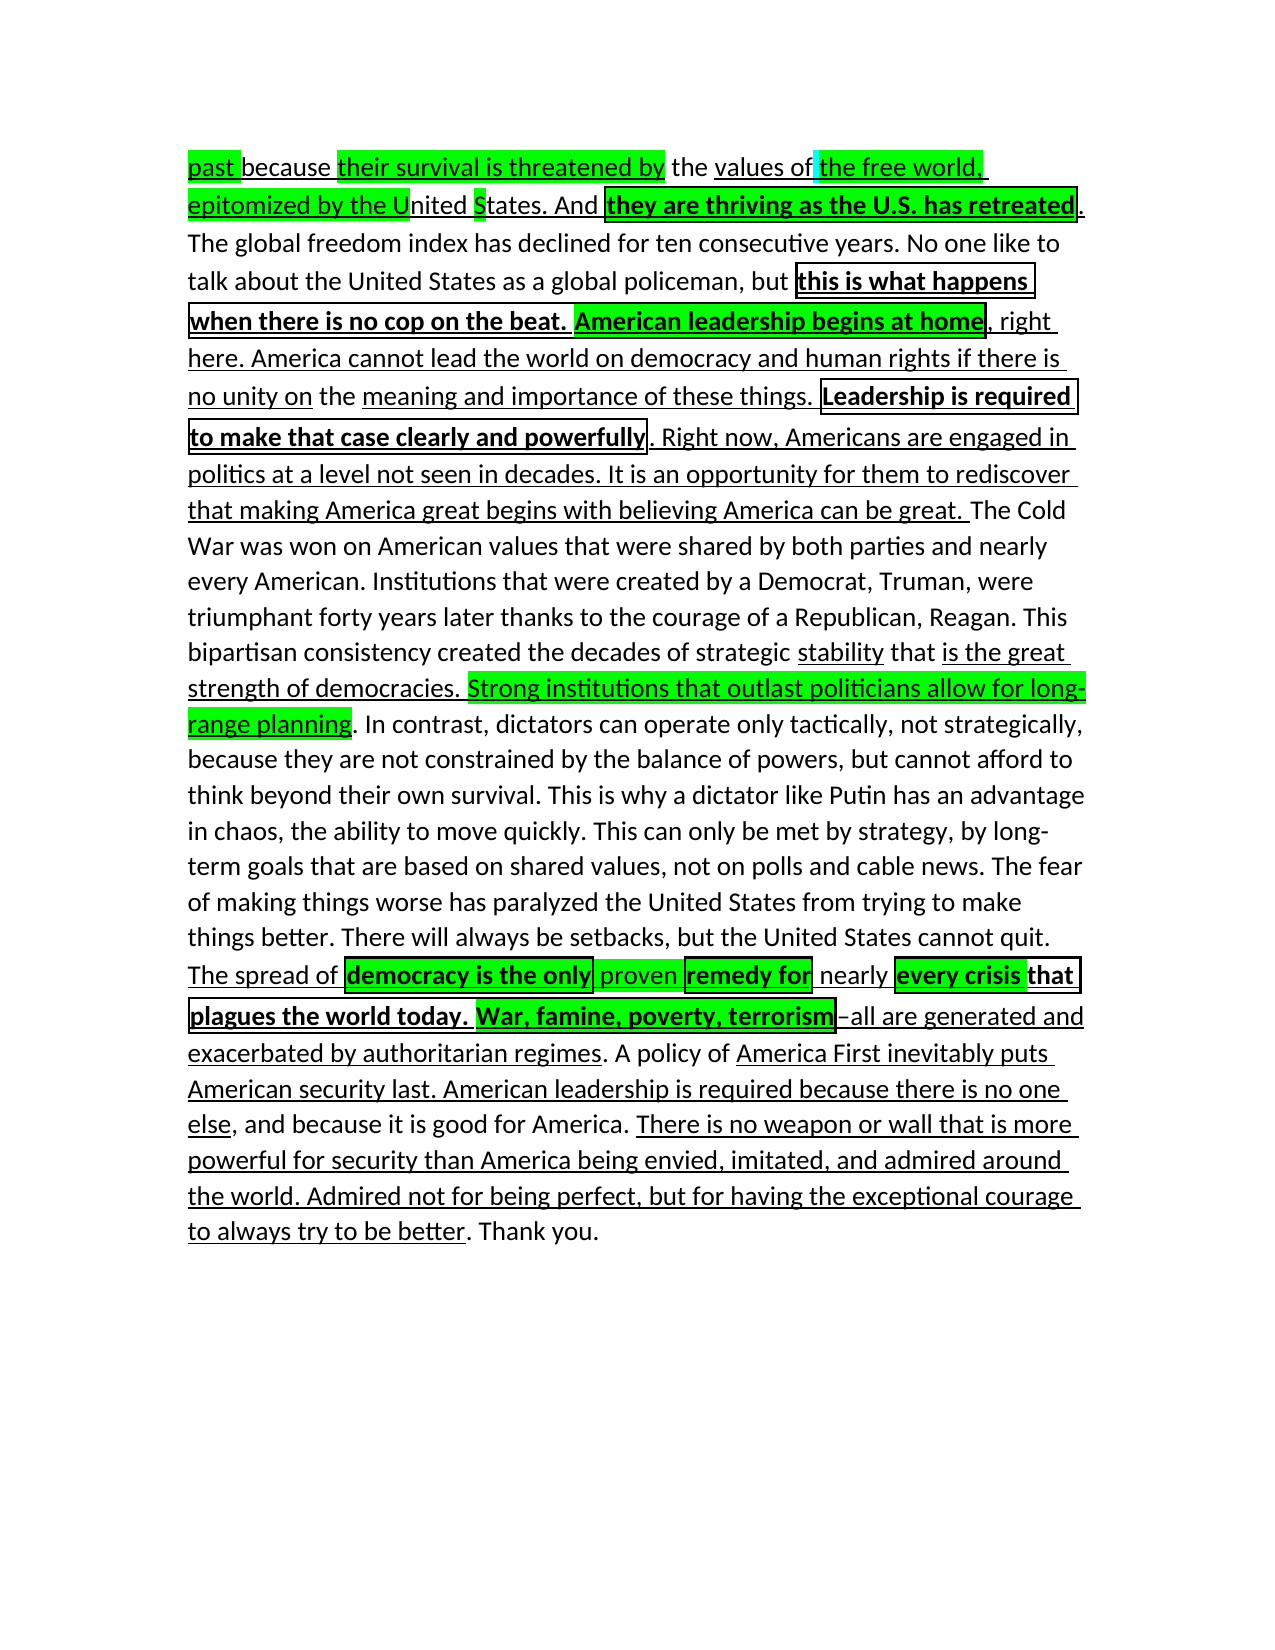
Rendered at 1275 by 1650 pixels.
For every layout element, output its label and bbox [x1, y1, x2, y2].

text [187, 150, 1087, 1247]
